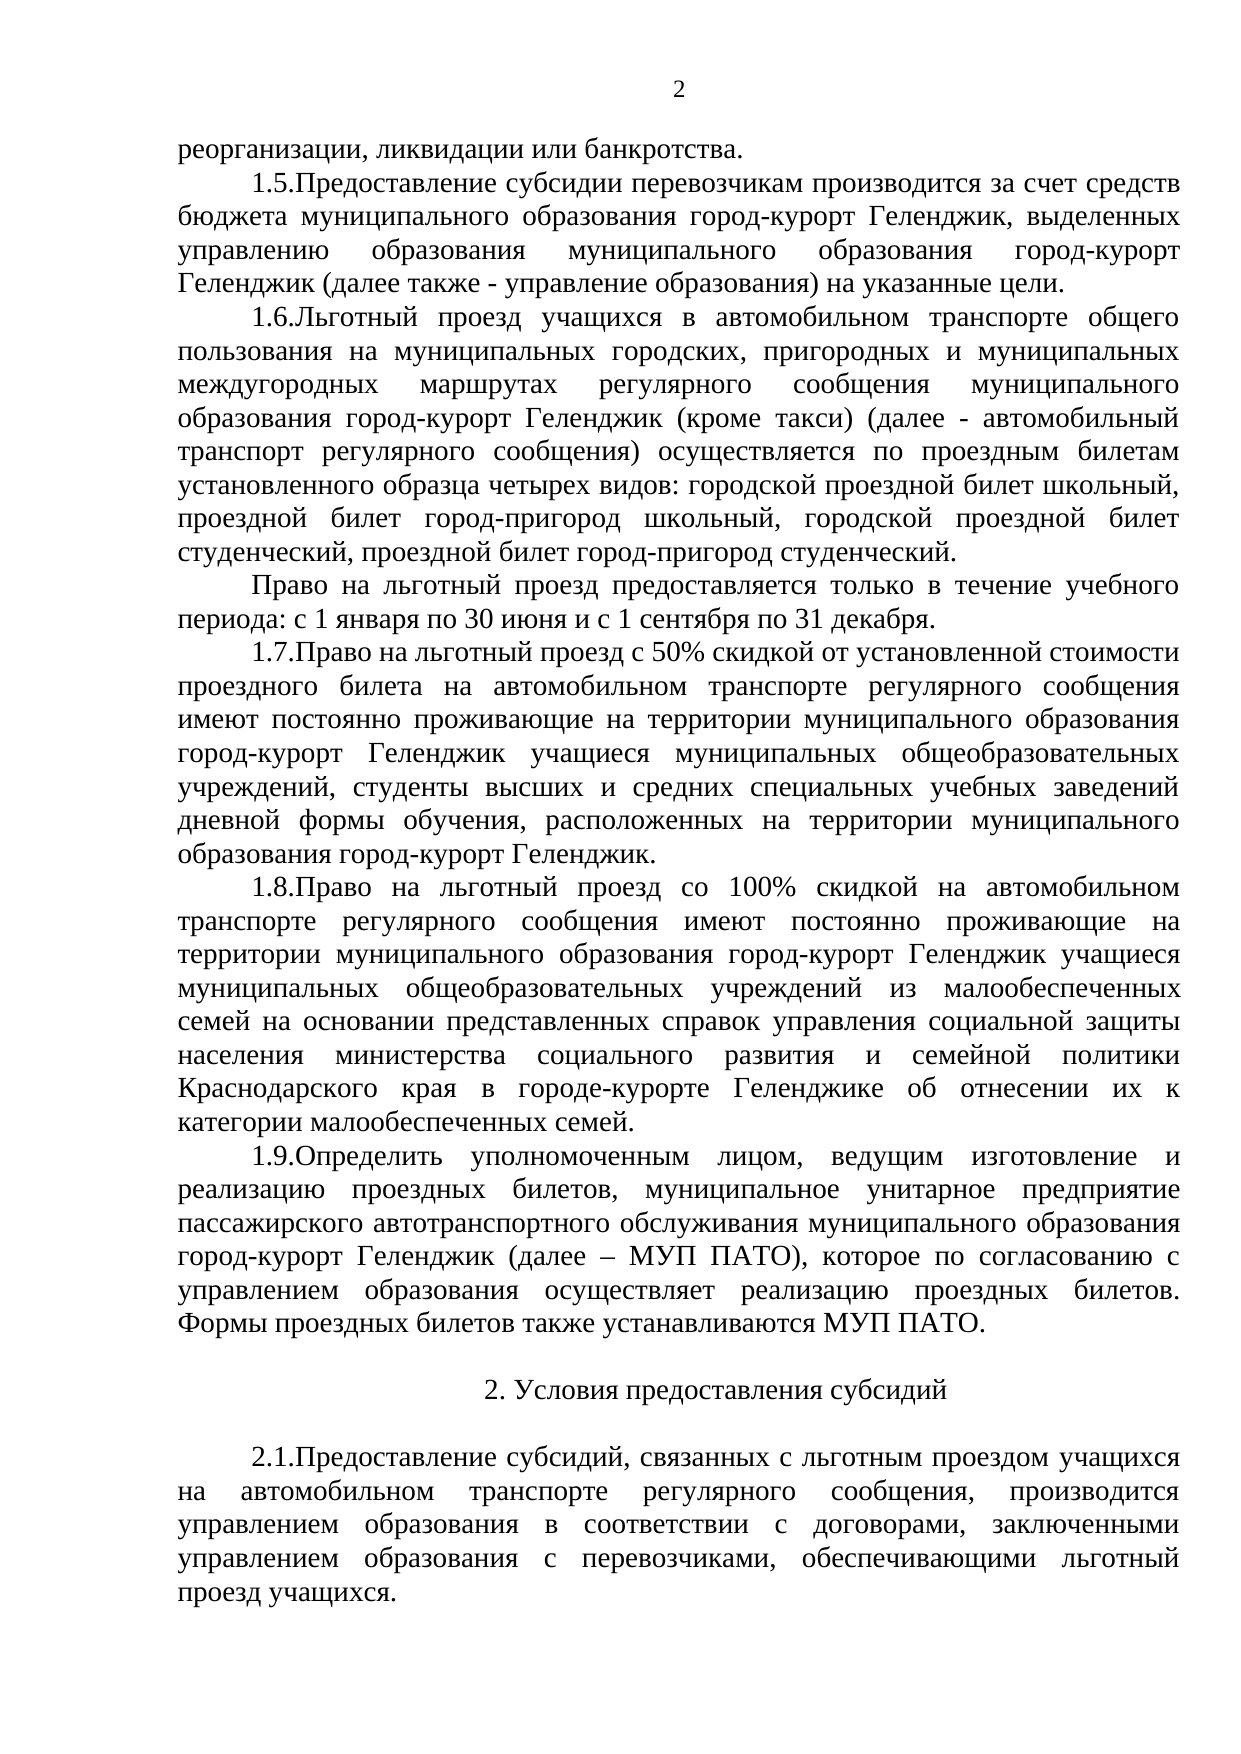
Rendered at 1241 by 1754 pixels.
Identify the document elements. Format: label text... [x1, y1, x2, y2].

text 1.5.Предоставление субсидии перевозчикам производится за счет средств бюджета муниципального образования город-курорт Геленджик, выделенных управлению образования муниципального образования город-курорт Геленджик (далее также - управление образования) на указанные цели. [177, 165, 1181, 299]
text 1.9.Определить уполномоченным лицом, ведущим изготовление и реализацию проездных билетов, муниципальное унитарное предприятие пассажирского автотранспортного обслуживания муниципального образования город-курорт Геленджик (далее – МУП ПАТО), которое по согласованию с управлением образования осуществляет реализацию проездных билетов. Формы проездных билетов также устанавливаются МУП ПАТО. [177, 1138, 1181, 1339]
text Право на льготный проезд предоставляется только в течение учебного периода: с 1 января по 30 июня и с 1 сентября по 31 декабря. [177, 567, 1180, 634]
text 1.8.Право на льготный проезд со 100% скидкой на автомобильном транспорте регулярного сообщения имеют постоянно проживающие на территории муниципального образования город-курорт Геленджик учащиеся муниципальных общеобразовательных учреждений из малообеспеченных семей на основании представленных справок управления социальной защиты населения министерства социального развития и семейной политики Краснодарского края в городе-курорте Геленджике об отнесении их к категории малообеспеченных семей. [177, 869, 1181, 1138]
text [177, 131, 1181, 165]
text 2.1.Предоставление субсидий, связанных с льготным проездом учащихся на автомобильном транспорте регулярного сообщения, производится управлением образования в соответствии с договорами, заключенными управлением образования с перевозчиками, обеспечивающими льготный проезд учащихся. [177, 1439, 1180, 1607]
text 1.6.Льготный проезд учащихся в автомобильном транспорте общего пользования на муниципальных городских, пригородных и муниципальных междугородных маршрутах регулярного сообщения муниципального образования город-курорт Геленджик (кроме такси) (далее - автомобильный транспорт регулярного сообщения) осуществляется по проездным билетам установленного образца четырех видов: городской проездной билет школьный, проездной билет город-пригород школьный, городской проездной билет студенческий, проездной билет город-пригород студенческий. [177, 299, 1180, 567]
text 2. Условия предоставления субсидий [177, 1372, 1180, 1406]
text 1.7.Право на льготный проезд с 50% скидкой от установленной стоимости проездного билета на автомобильном транспорте регулярного сообщения имеют постоянно проживающие на территории муниципального образования город-курорт Геленджик учащиеся муниципальных общеобразовательных учреждений, студенты высших и средних специальных учебных заведений дневной формы обучения, расположенных на территории муниципального образования город-курорт Геленджик. [177, 634, 1180, 869]
